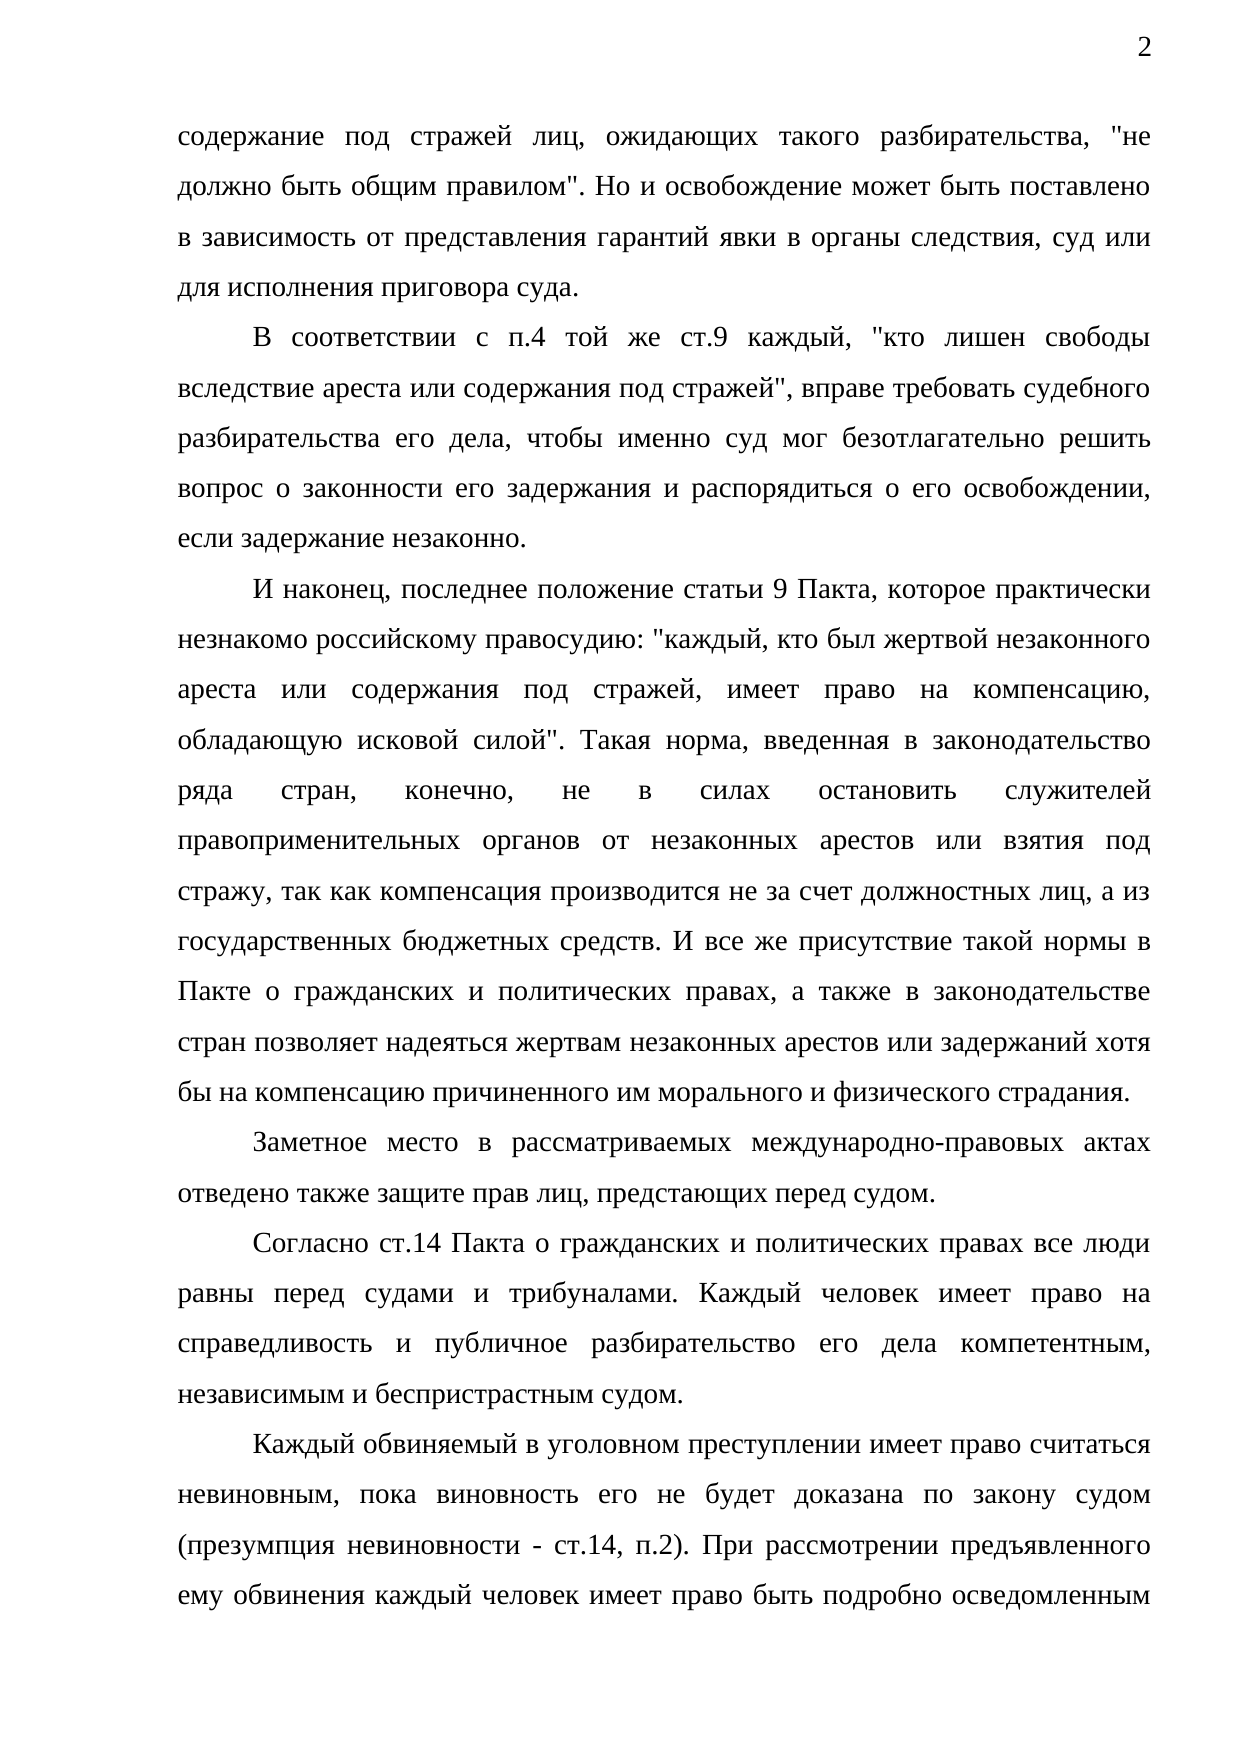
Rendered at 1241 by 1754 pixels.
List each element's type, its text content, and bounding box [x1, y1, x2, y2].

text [177, 118, 1152, 303]
text В соответствии с п.4 той же ст.9 каждый, "кто лишен свободы вследствие ареста или содержания под стражей", вправе требовать судебного разбирательства его дела, чтобы именно суд мог безотлагательно решить вопрос о законности его задержания и распорядиться о его освобождении, если задержание незаконно. [177, 319, 1152, 554]
text Заметное место в рассматриваемых международно-правовых актах отведено также защите прав лиц, предстающих перед судом. [177, 1124, 1152, 1208]
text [177, 1426, 1152, 1611]
text И наконец, последнее положение статьи 9 Пакта, которое практически незнакомо российскому правосудию: "каждый, кто был жертвой незаконного ареста или содержания под стражей, имеет право на компенсацию, обладающую исковой силой". Такая норма, введенная в законодательство ряда стран, конечно, не в силах остановить служителей правоприменительных органов от незаконных арестов или взятия под стражу, так как компенсация производится не за счет должностных лиц, а из государственных бюджетных средств. И все же присутствие такой нормы в Пакте о гражданских и политических правах, а также в законодательстве стран позволяет надеяться жертвам незаконных арестов или задержаний хотя бы на компенсацию причиненного им морального и физического страдания. [177, 571, 1152, 1108]
text Согласно ст.14 Пакта о гражданских и политических правах все люди равны перед судами и трибуналами. Каждый человек имеет право на справедливость и публичное разбирательство его дела компетентным, независимым и беспристрастным судом. [177, 1225, 1152, 1409]
